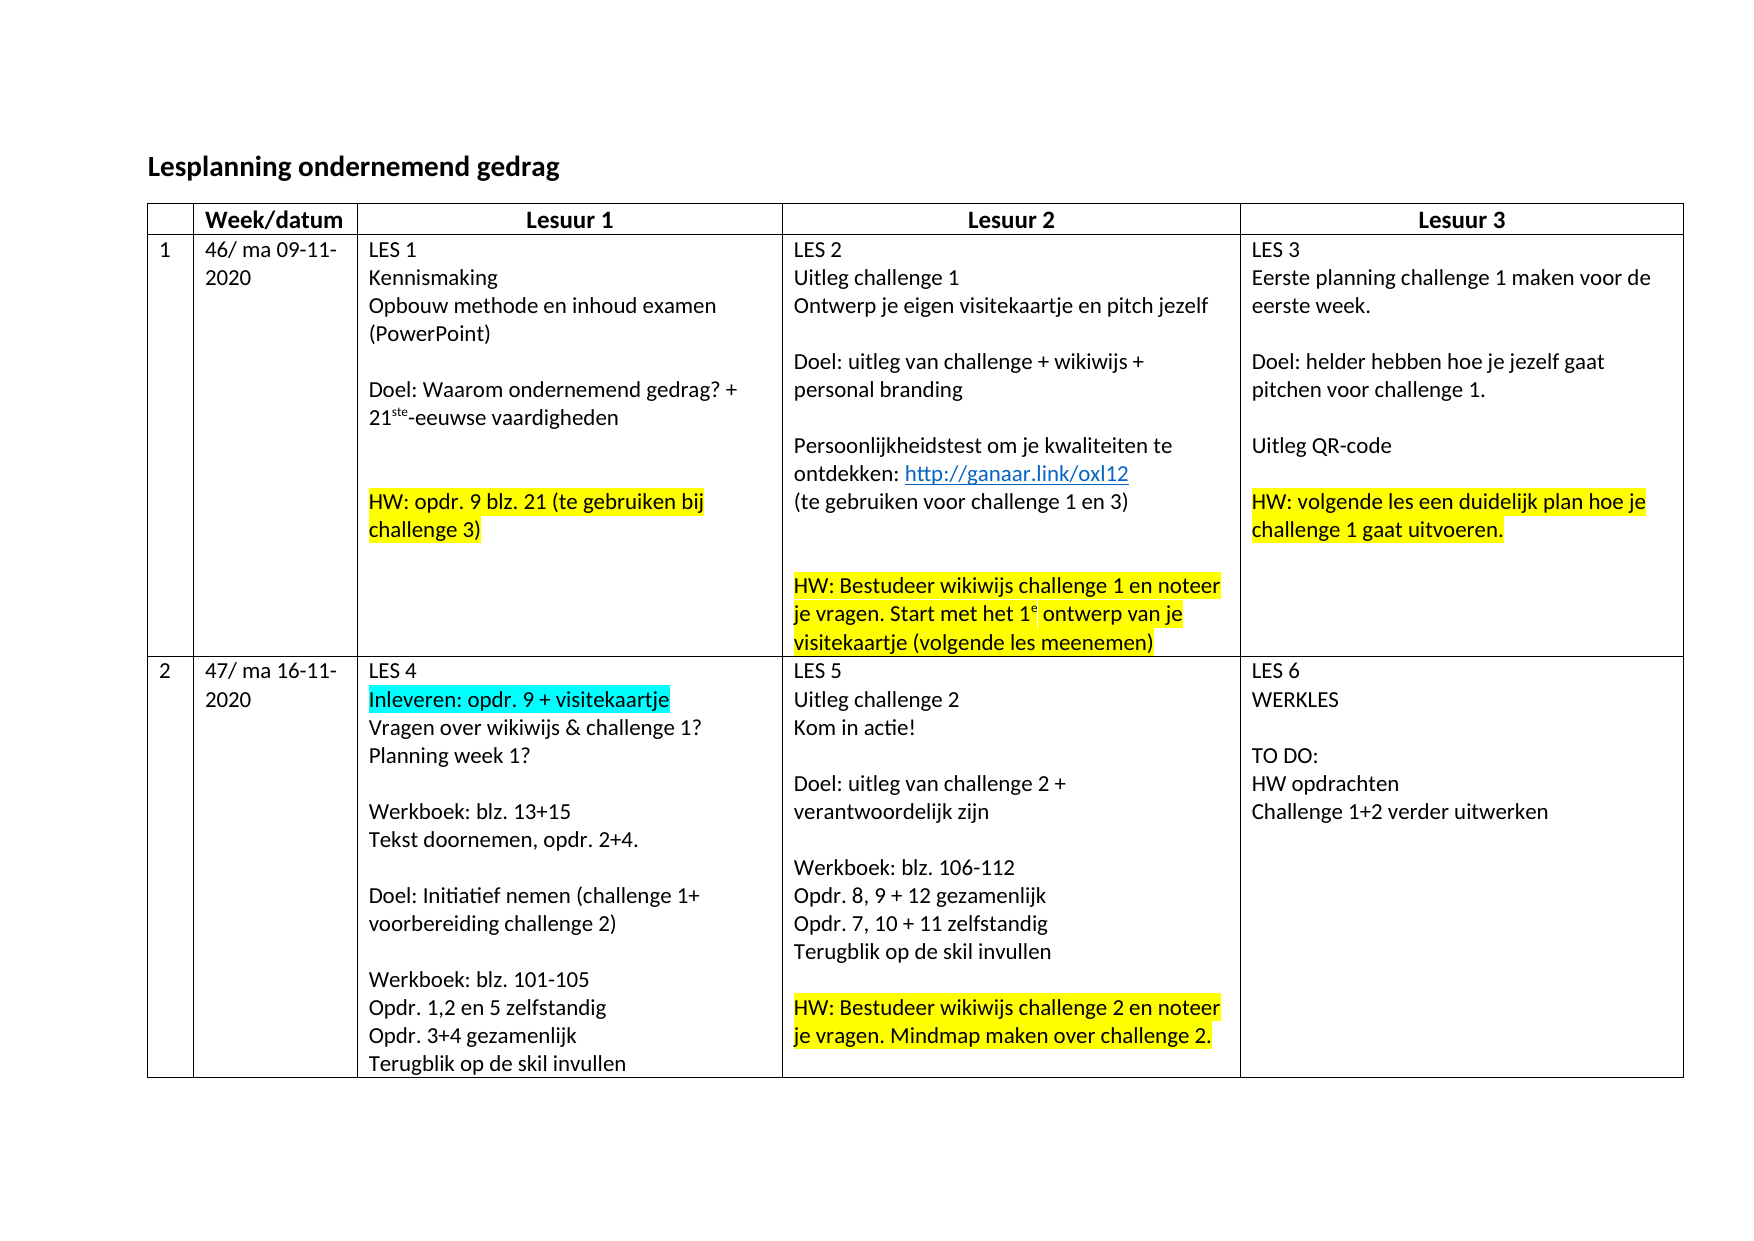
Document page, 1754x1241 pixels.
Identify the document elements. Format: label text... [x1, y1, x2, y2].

table_header Lesuur 2 [783, 204, 1240, 234]
table_header Week/datum [194, 204, 357, 234]
table_cell 2 [148, 657, 193, 1077]
table_header Lesuur 3 [1241, 204, 1683, 234]
table_cell LES 1 Kennismaking Opbouw methode en inhoud examen (PowerPoint) Doel: Waarom ondernemend gedrag? + 21ste-eeuwse vaardigheden HW: opdr. 9 blz. 21 (te gebruiken bij challenge 3) [358, 235, 782, 656]
table_cell LES 2 Uitleg challenge 1 Ontwerp je eigen visitekaartje en pitch jezelf Doel: uitleg van challenge + wikiwijs + personal branding Persoonlijkheidstest om je kwaliteiten te ontdekken: http://ganaar.link/oxl12 (te gebruiken voor challenge 1 en 3) HW: Bestudeer wikiwijs challenge 1 en noteer je vragen. Start met het 1e ontwerp van je visitekaartje (volgende les meenemen) [783, 235, 1240, 656]
table_cell 47/ ma 16-11-2020 [194, 657, 357, 1077]
table_header Lesuur 1 [358, 204, 782, 234]
table_cell 1 [148, 235, 193, 656]
text Lesplanning ondernemend gedrag [148, 148, 1606, 183]
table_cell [1241, 657, 1683, 1077]
table_header [148, 204, 193, 234]
table_cell LES 3 Eerste planning challenge 1 maken voor de eerste week. Doel: helder hebben hoe je jezelf gaat pitchen voor challenge 1. Uitleg QR-code HW: volgende les een duidelijk plan hoe je challenge 1 gaat uitvoeren. [1241, 235, 1683, 656]
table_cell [783, 657, 1240, 1077]
table_cell 46/ ma 09-11-2020 [194, 235, 357, 656]
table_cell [358, 657, 782, 1077]
